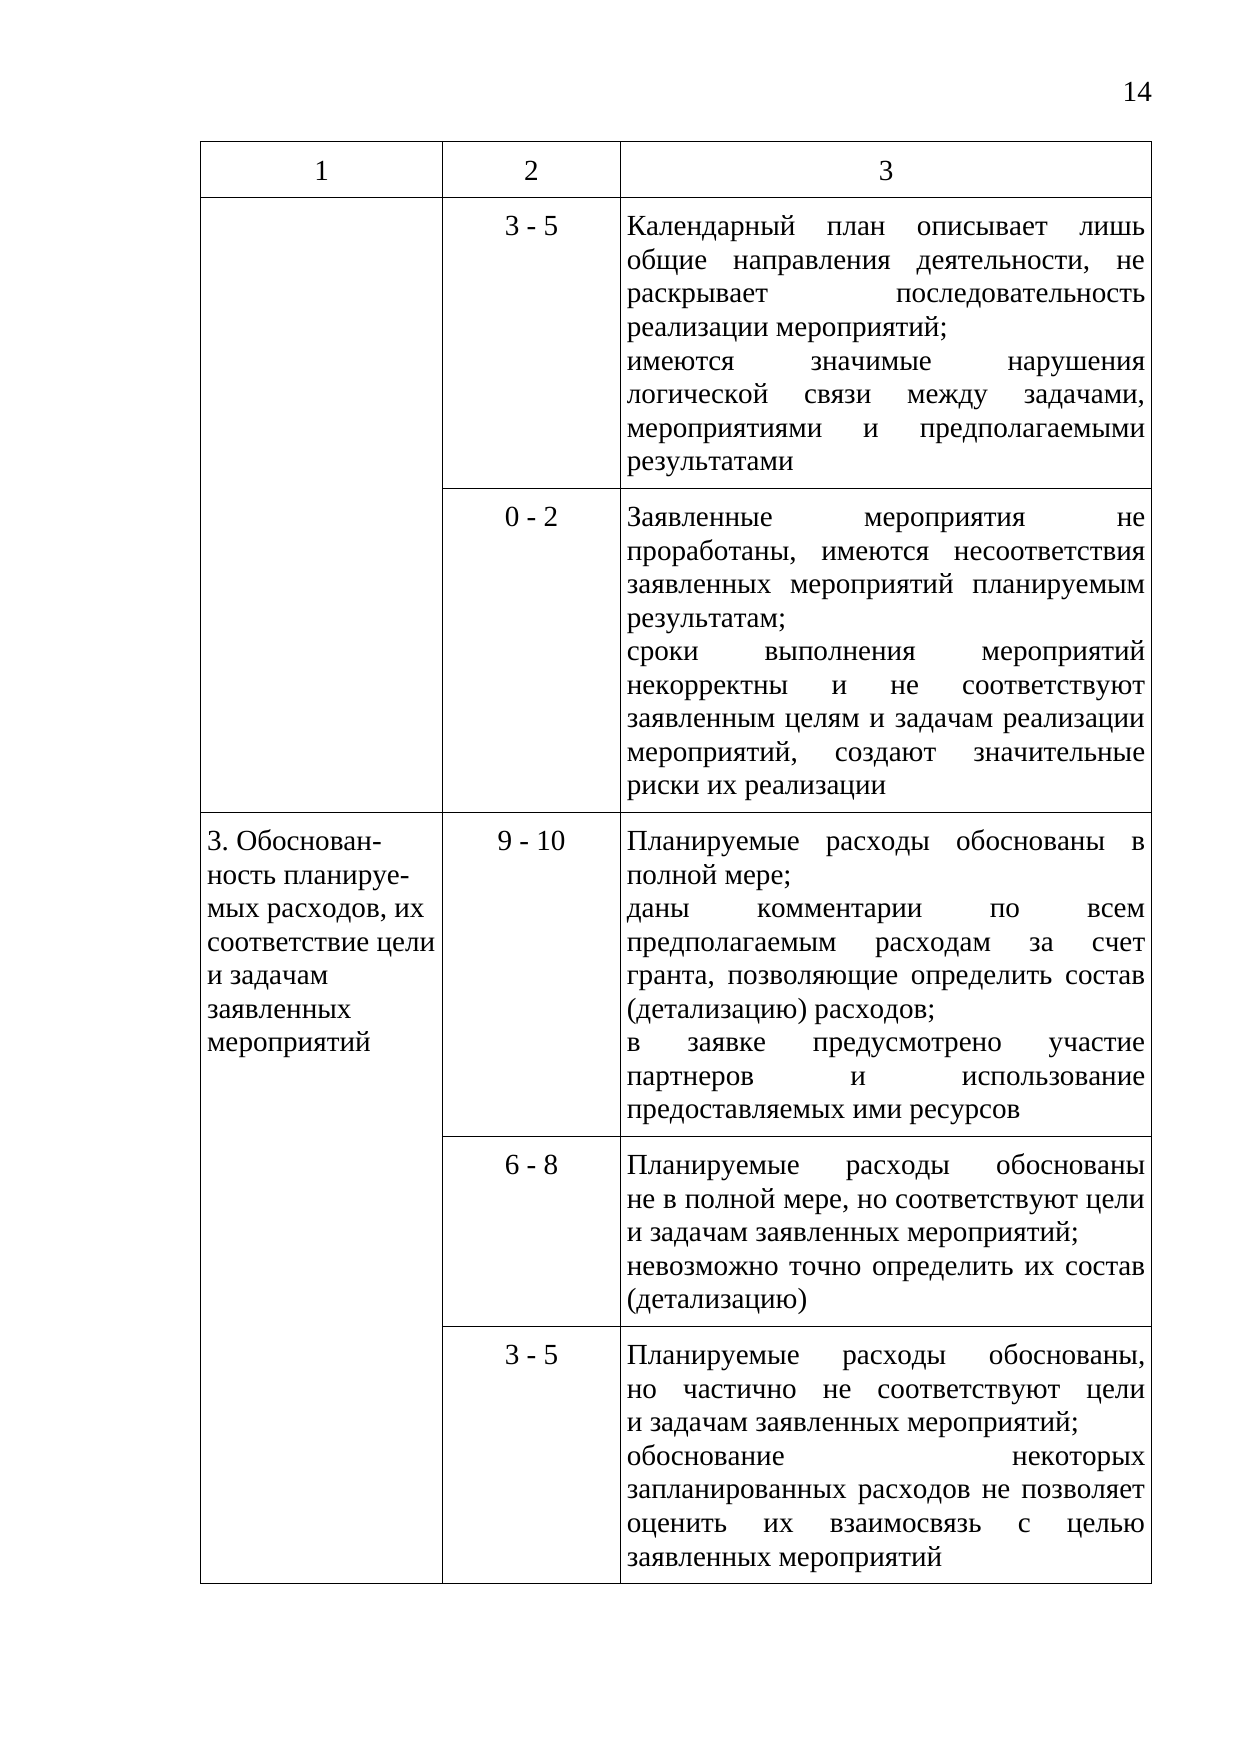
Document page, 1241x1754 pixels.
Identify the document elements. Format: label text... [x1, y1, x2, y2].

table_header 3 [621, 142, 1151, 197]
table_cell Планируемые расходы обоснованы, но частично не соответствуют цели и задачам заявленных мероприятий; обоснование некоторых запланированных расходов не позволяет оценить их взаимосвязь с целью заявленных мероприятий [621, 1327, 1151, 1583]
table_cell 0 - 2 [443, 489, 620, 812]
table_cell 6 - 8 [443, 1137, 620, 1326]
table_cell Календарный план описывает лишь общие направления деятельности, не раскрывает последовательность реализации мероприятий; имеются значимые нарушения логической связи между задачами, мероприятиями и предполагаемыми результатами [621, 198, 1151, 487]
table_cell Заявленные мероприятия не проработаны, имеются несоответствия заявленных мероприятий планируемым результатам; сроки выполнения мероприятий некорректны и не соответствуют заявленным целям и задачам реализации мероприятий, создают значительные риски их реализации [621, 489, 1151, 812]
table_cell 3 - 5 [443, 1327, 620, 1583]
table_header 1 [201, 142, 442, 197]
table_cell 3 - 5 [443, 198, 620, 487]
table_cell Планируемые расходы обоснованы не в полной мере, но соответствуют цели и задачам заявленных мероприятий; невозможно точно определить их состав (детализацию) [621, 1137, 1151, 1326]
table_cell 3. Обоснован-ность планируе-мых расходов, их соответствие цели и задачам заявленных мероприятий [201, 813, 442, 1583]
table_cell 9 - 10 [443, 813, 620, 1136]
table_header 2 [443, 142, 620, 197]
table_cell Планируемые расходы обоснованы в полной мере; даны комментарии по всем предполагаемым расходам за счет гранта, позволяющие определить состав (детализацию) расходов; в заявке предусмотрено участие партнеров и использование предоставляемых ими ресурсов [621, 813, 1151, 1136]
